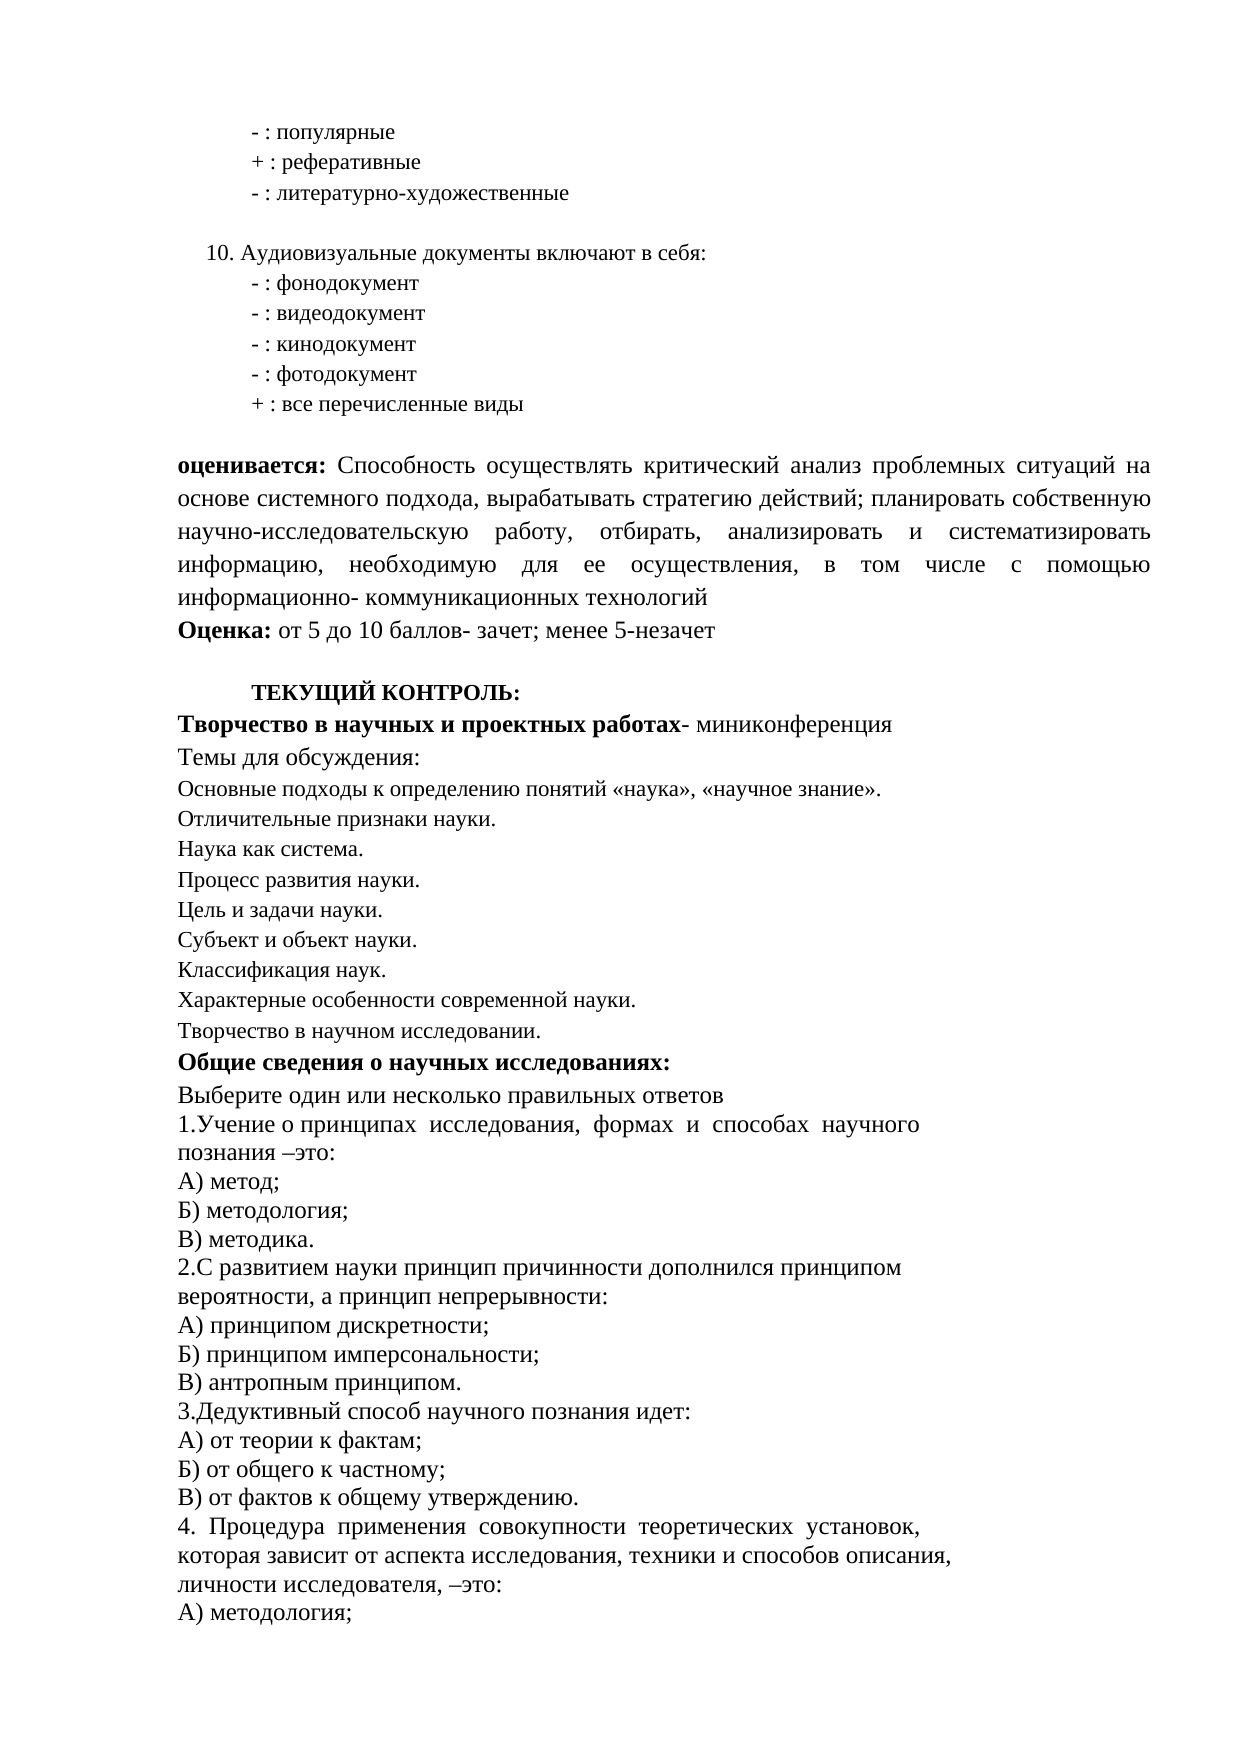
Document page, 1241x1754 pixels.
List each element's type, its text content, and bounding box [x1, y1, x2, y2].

text Характерные особенности современной науки. [177, 986, 1152, 1013]
text - : популярные [177, 118, 1152, 144]
text А) от теории к фактам; [177, 1425, 1152, 1454]
text - : фотодокумент [177, 360, 1152, 386]
text - : фонодокумент [177, 269, 1152, 296]
text Оценка: от 5 до 10 баллов- зачет; менее 5-незачет [177, 616, 1152, 644]
text Б) от общего к частному; [177, 1454, 1152, 1482]
text познания –это: [177, 1137, 1152, 1166]
text Творчество в научном исследовании. [177, 1017, 1152, 1043]
text Творчество в научных и проектных работах- миниконференция [177, 709, 1152, 738]
text Общие сведения о научных исследованиях: [177, 1047, 1152, 1076]
text Б) принципом имперсональности; [177, 1339, 1152, 1367]
text Цель и задачи науки. [177, 896, 1152, 922]
text - : видеодокумент [177, 299, 1152, 326]
text ТЕКУЩИЙ КОНТРОЛЬ: [177, 679, 1152, 705]
text Отличительные признаки науки. [177, 805, 1152, 832]
text оценивается: Способность осуществлять критический анализ проблемных ситуаций на основе системного подхода, вырабатывать стратегию действий; планировать собственную научно-исследовательскую работу, отбирать, анализировать и систематизировать информацию, необходимую для ее осуществления, в том числе с помощью информационно- коммуникационных технологий [177, 450, 1152, 611]
text Темы для обсуждения: [177, 742, 1152, 771]
text 4. Процедура применения совокупности теоретических установок, [177, 1511, 1152, 1540]
text - : литературно-художественные [177, 178, 1152, 205]
text вероятности, а принцип непрерывности: [177, 1281, 1152, 1310]
text 2.С развитием науки принцип причинности дополнился принципом [177, 1252, 1152, 1281]
text А) метод; [177, 1166, 1152, 1195]
text Наука как система. [177, 835, 1152, 862]
text Классификация наук. [177, 956, 1152, 983]
text В) от фактов к общему утверждению. [177, 1482, 1152, 1511]
text Субъект и объект науки. [177, 926, 1152, 952]
text + : реферативные [177, 148, 1152, 175]
text которая зависит от аспекта исследования, техники и способов описания, [177, 1540, 1152, 1569]
text + : все перечисленные виды [177, 390, 1152, 416]
text В) антропным принципом. [177, 1367, 1152, 1396]
text 10. Аудиовизуальные документы включают в себя: [177, 239, 1152, 265]
text - : кинодокумент [177, 329, 1152, 356]
text Б) методология; [177, 1195, 1152, 1224]
text В) методика. [177, 1224, 1152, 1252]
text А) методология; [177, 1597, 1152, 1626]
text Процесс развития науки. [177, 866, 1152, 892]
text 1.Учение о принципах исследования, формах и способах научного [177, 1109, 1152, 1137]
text Выберите один или несколько правильных ответов [177, 1080, 1152, 1109]
text А) принципом дискретности; [177, 1310, 1152, 1339]
text Основные подходы к определению понятий «наука», «научное знание». [177, 775, 1152, 801]
text 3.Дедуктивный способ научного познания идет: [177, 1396, 1152, 1425]
text личности исследователя, –это: [177, 1569, 1152, 1597]
